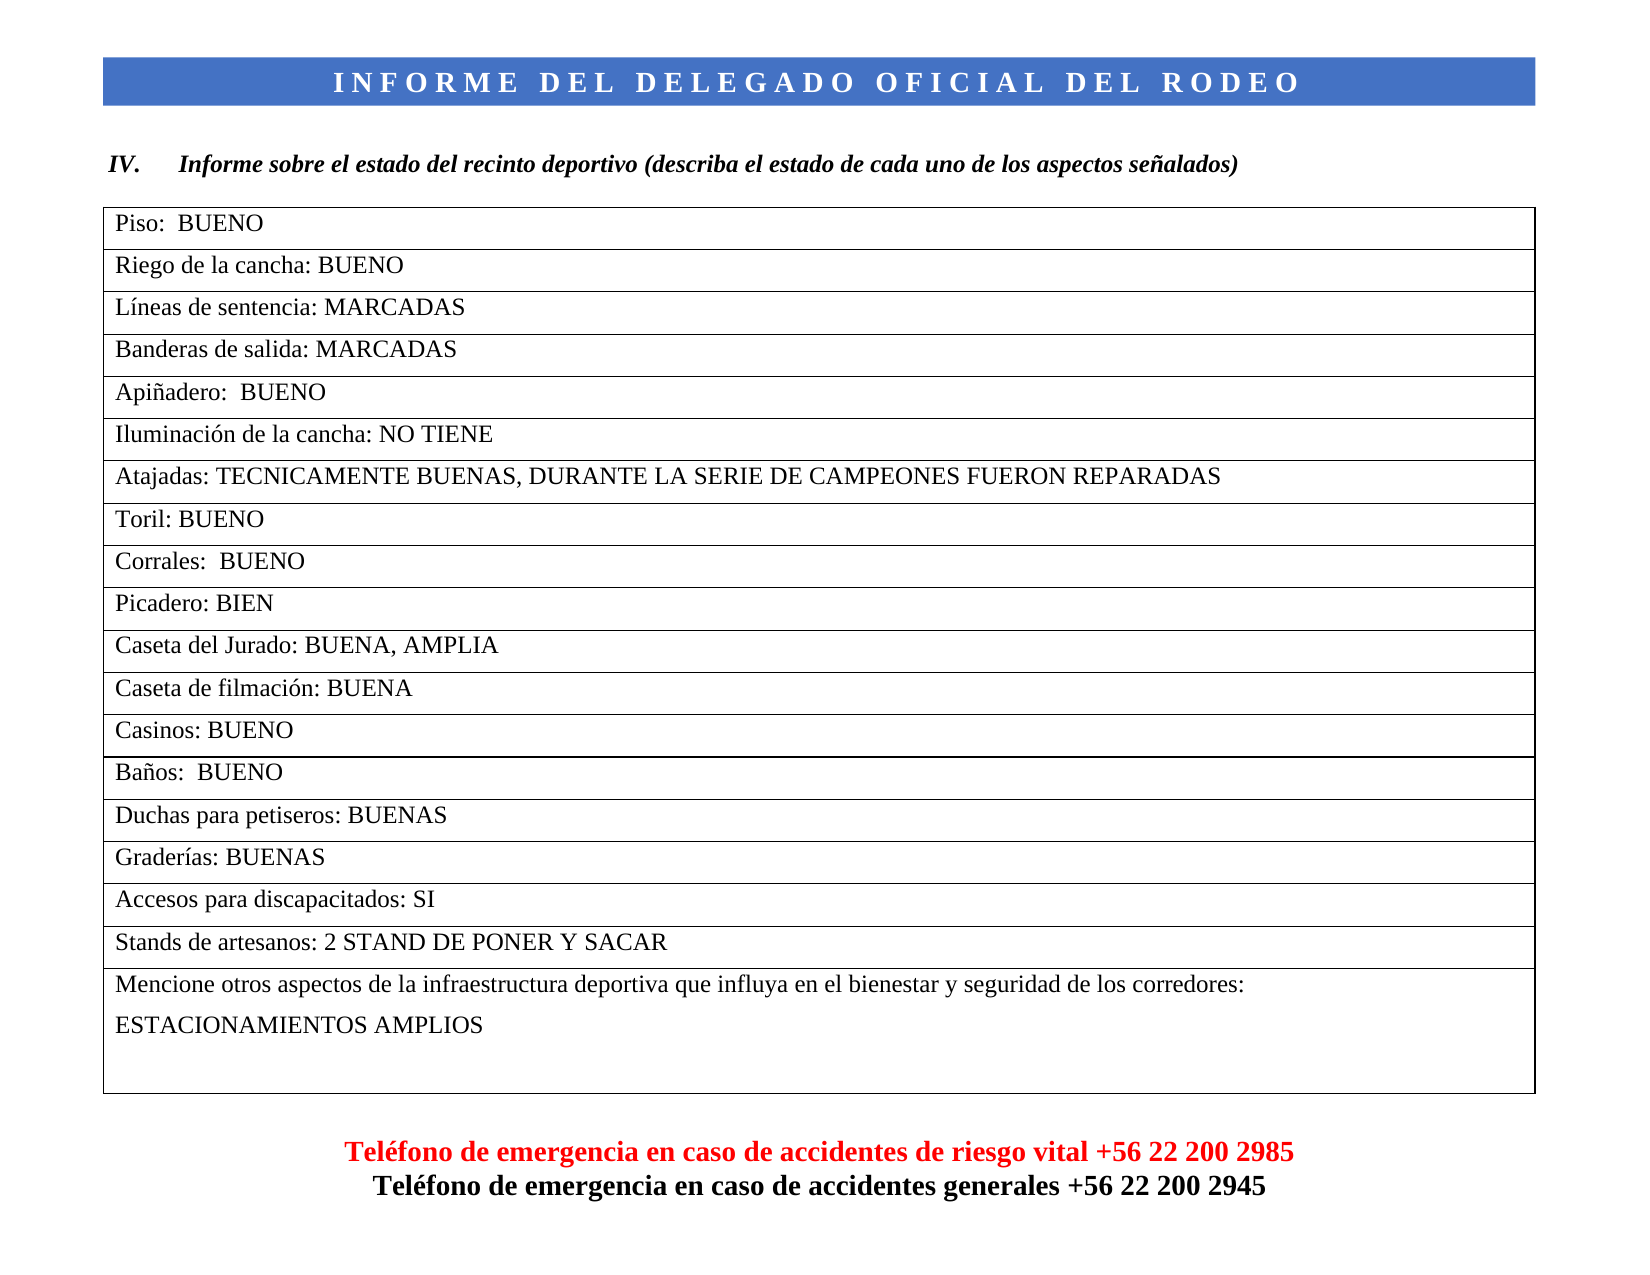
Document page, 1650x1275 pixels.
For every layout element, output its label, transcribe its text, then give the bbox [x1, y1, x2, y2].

table_cell Banderas de salida: MARCADAS [104, 335, 1534, 376]
table_cell Líneas de sentencia: MARCADAS [104, 292, 1534, 333]
table_cell Picadero: BIEN [104, 588, 1534, 629]
table_cell Accesos para discapacitados: SI [104, 884, 1534, 926]
table_cell Riego de la cancha: BUENO [104, 250, 1534, 291]
table_cell Baños: BUENO [104, 758, 1534, 799]
table_cell Stands de artesanos: 2 STAND DE PONER Y SACAR [104, 927, 1534, 968]
list Informe sobre el estado del recinto deportivo (describa el estado de cada uno de los aspectos señalados) [141, 149, 1329, 178]
table_cell Graderías: BUENAS [104, 842, 1534, 883]
table_cell Iluminación de la cancha: NO TIENE [104, 419, 1534, 460]
table_header Piso: BUENO [104, 208, 1534, 249]
table_cell Apiñadero: BUENO [104, 377, 1534, 418]
table_cell Corrales: BUENO [104, 546, 1534, 587]
table_cell Duchas para petiseros: BUENAS [104, 800, 1534, 841]
table_cell Caseta de filmación: BUENA [104, 673, 1534, 714]
table_cell Atajadas: TECNICAMENTE BUENAS, DURANTE LA SERIE DE CAMPEONES FUERON REPARADAS [104, 461, 1534, 503]
table_cell Casinos: BUENO [104, 715, 1534, 756]
table_cell Toril: BUENO [104, 504, 1534, 545]
table_cell Mencione otros aspectos de la infraestructura deportiva que influya en el bienestar y seguridad de los corredores: ESTACIONAMIENTOS AMPLIOS [104, 969, 1534, 1093]
table_cell Caseta del Jurado: BUENA, AMPLIA [104, 631, 1534, 672]
